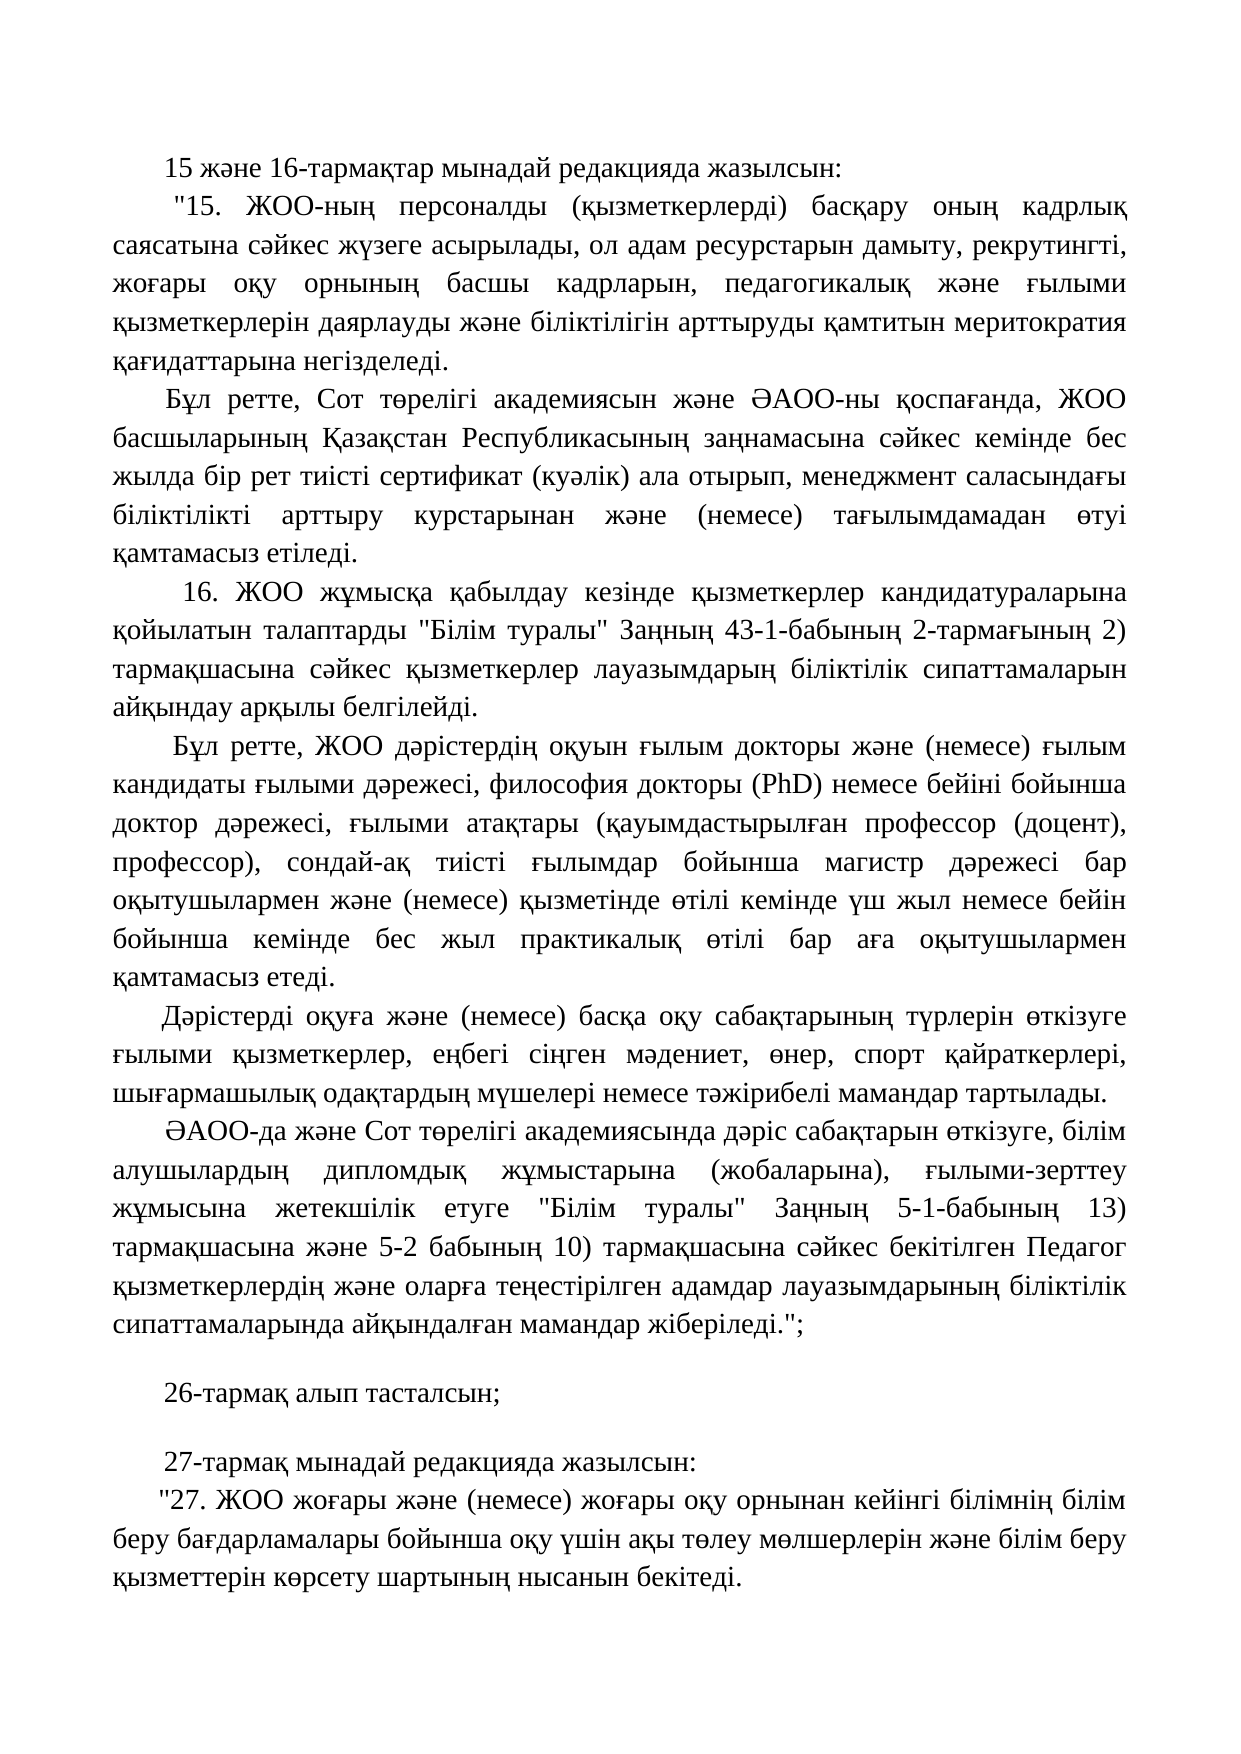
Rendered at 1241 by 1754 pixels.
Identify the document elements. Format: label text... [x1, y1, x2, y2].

text 27-тармақ мынадай редакцияда жазылсын: [112, 1444, 1128, 1477]
text Бұл ретте, ЖОО дәрістердің оқуын ғылым докторы және (немесе) ғылым кандидаты ғылыми дәрежесі, философия докторы (PhD) немесе бейіні бойынша доктор дәрежесі, ғылыми атақтары (қауымдастырылған профессор (доцент), профессор), сондай-ақ тиісті ғылымдар бойынша магистр дәрежесі бар оқытушылармен және (немесе) қызметінде өтілі кемінде үш жыл немесе бейін бойынша кемінде бес жыл практикалық өтілі бар аға оқытушылармен қамтамасыз етеді. [112, 728, 1128, 993]
text Бұл ретте, Сот төрелігі академиясын және ӘАОО-ны қоспағанда, ЖОО басшыларының Қазақстан Республикасының заңнамасына сәйкес кемінде бес жылда бір рет тиісті сертификат (куәлік) ала отырып, менеджмент саласындағы біліктілікті арттыру курстарынан және (немесе) тағылымдамадан өтуі қамтамасыз етіледі. [112, 381, 1128, 569]
text 26-тармақ алып тасталсын; [112, 1375, 1128, 1408]
text Дәрістерді оқуға және (немесе) басқа оқу сабақтарының түрлерін өткізуге ғылыми қызметкерлер, еңбегі сіңген мәдениет, өнер, спорт қайраткерлері, шығармашылық одақтардың мүшелері немесе тәжірибелі мамандар тартылады. [112, 998, 1128, 1108]
text ӘАОО-да және Сот төрелігі академиясында дәріс сабақтарын өткізуге, білім алушылардың дипломдық жұмыстарына (жобаларына), ғылыми-зерттеу жұмысына жетекшілік етуге "Білім туралы" Заңның 5-1-бабының 13) тармақшасына және 5-2 бабының 10) тармақшасына сәйкес бекітілген Педагог қызметкерлердің және оларға теңестірілген адамдар лауазымдарының біліктілік сипаттамаларында айқындалған мамандар жіберіледі."; [112, 1113, 1128, 1340]
text "27. ЖОО жоғары және (немесе) жоғары оқу орнынан кейінгі білімнің білім беру бағдарламалары бойынша оқу үшін ақы төлеу мөлшерлерін және білім беру қызметтерін көрсету шартының нысанын бекітеді. [112, 1482, 1128, 1593]
text 16. ЖОО жұмысқа қабылдау кезінде қызметкерлер кандидатураларына қойылатын талаптарды "Білім туралы" Заңның 43-1-бабының 2-тармағының 2) тармақшасына сәйкес қызметкерлер лауазымдарың біліктілік сипаттамаларын айқындау арқылы белгілейді. [112, 574, 1128, 723]
text 15 және 16-тармақтар мынадай редакцияда жазылсын: [112, 150, 1128, 183]
text "15. ЖОО-ның персоналды (қызметкерлерді) басқару оның кадрлық саясатына сәйкес жүзеге асырылады, ол адам ресурстарын дамыту, рекрутингті, жоғары оқу орнының басшы кадрларын, педагогикалық және ғылыми қызметкерлерін даярлауды және біліктілігін арттыруды қамтитын меритократия қағидаттарына негізделеді. [112, 188, 1128, 376]
